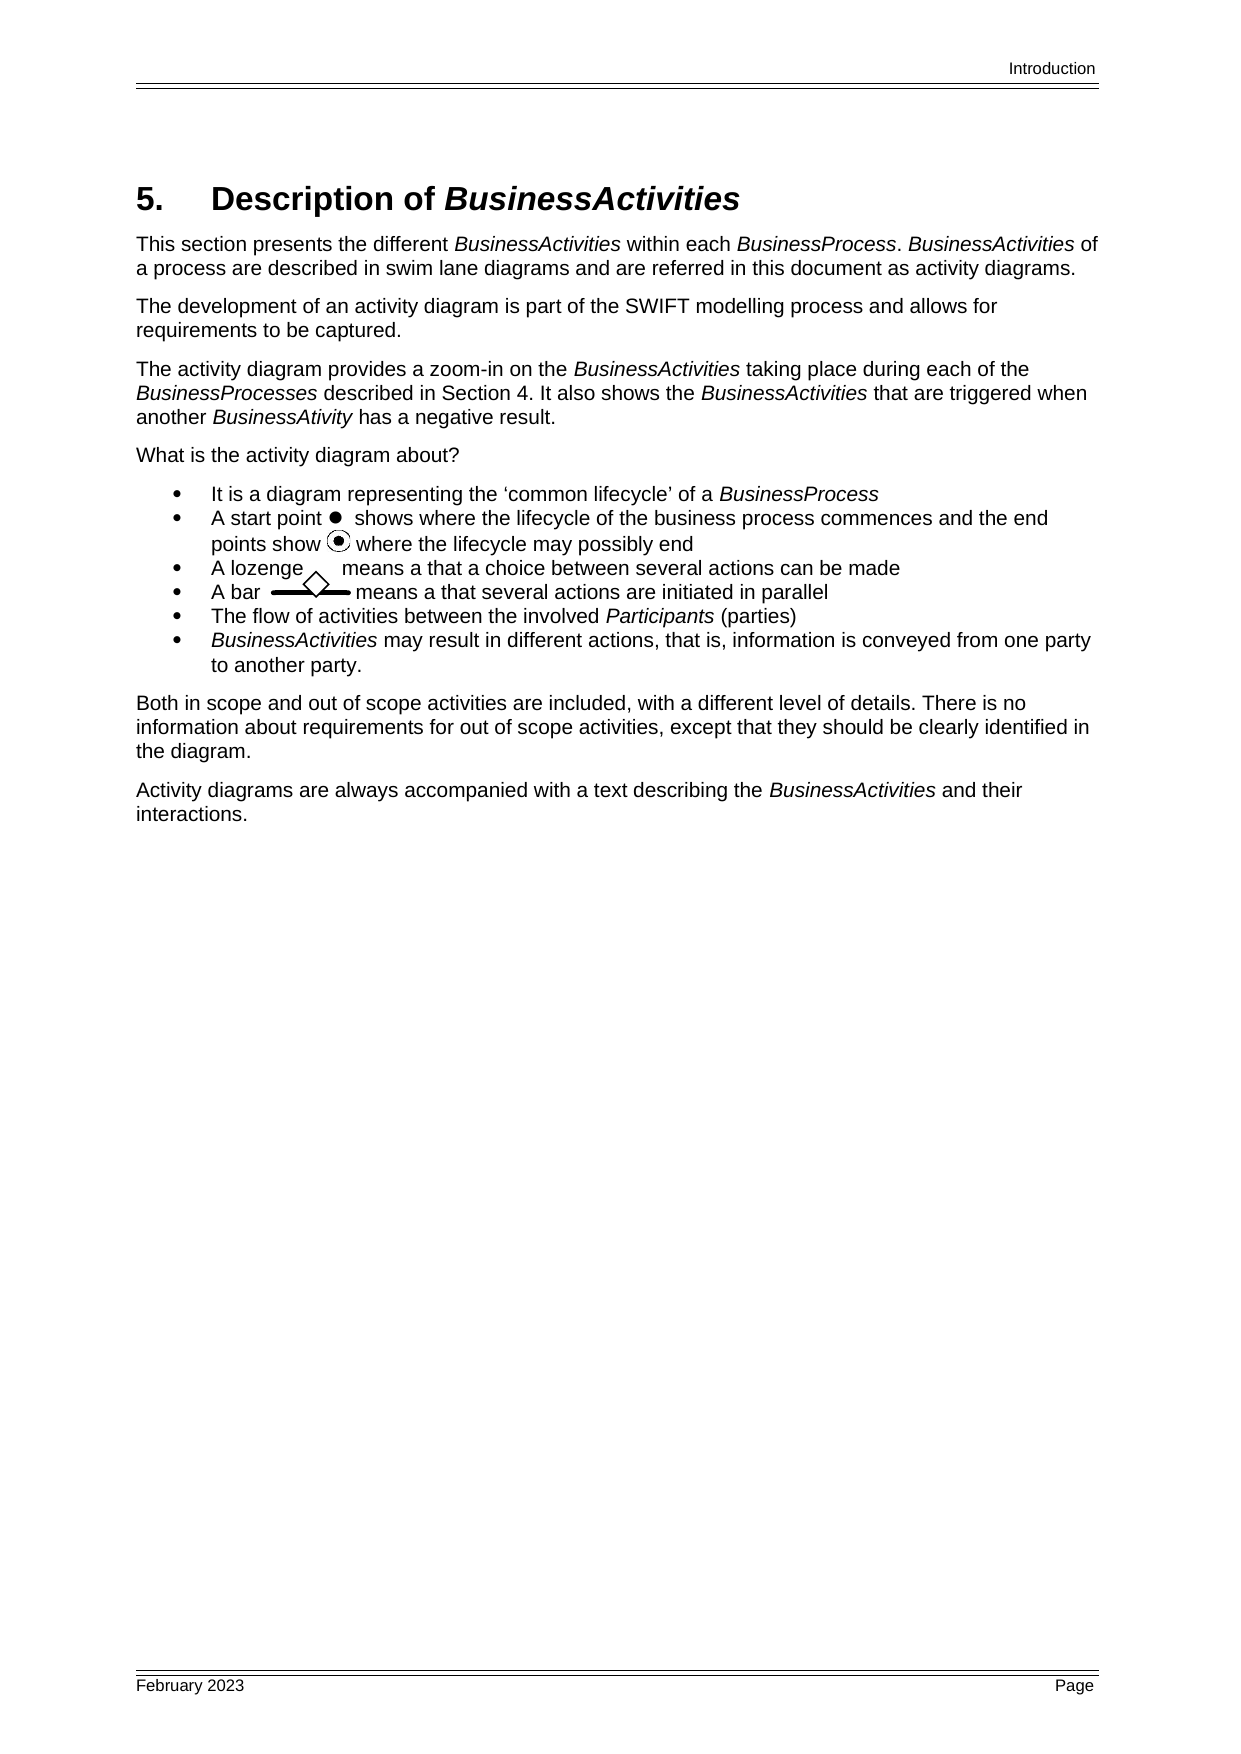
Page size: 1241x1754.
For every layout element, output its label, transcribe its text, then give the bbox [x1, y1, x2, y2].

text The activity diagram provides a zoom-in on the BusinessActivities taking place during each of the BusinessProcesses described in Section 4. It also shows the BusinessActivities that are triggered when another BusinessAtivity has a negative result. [136, 357, 1104, 429]
list A start point shows where the lifecycle of the business process commences and the end points show where the lifecycle may possibly end [173, 506, 1104, 556]
text This section presents the different BusinessActivities within each BusinessProcess. BusinessActivities of a process are described in swim lane diagrams and are referred in this document as activity diagrams. [136, 232, 1104, 280]
picture [326, 530, 350, 552]
text Activity diagrams are always accompanied with a text describing the BusinessActivities and their interactions. [136, 777, 1104, 825]
list BusinessActivities may result in different actions, that is, information is conveyed from one party to another party. [173, 628, 1104, 676]
text Both in scope and out of scope activities are included, with a different level of details. There is no information about requirements for out of scope activities, except that they should be clearly identified in the diagram. [136, 691, 1104, 763]
list The flow of activities between the involved Participants (parties) [173, 604, 1104, 628]
subtitle Description of BusinessActivities [136, 179, 1104, 217]
list A lozenge means a that a choice between several actions can be made [173, 556, 1104, 580]
list It is a diagram representing the ‘common lifecycle’ of a BusinessProcess [173, 482, 1104, 506]
list A bar means a that several actions are initiated in parallel [173, 580, 1104, 604]
text The development of an activity diagram is part of the SWIFT modelling process and allows for requirements to be captured. [136, 294, 1104, 342]
text What is the activity diagram about? [136, 443, 1104, 467]
